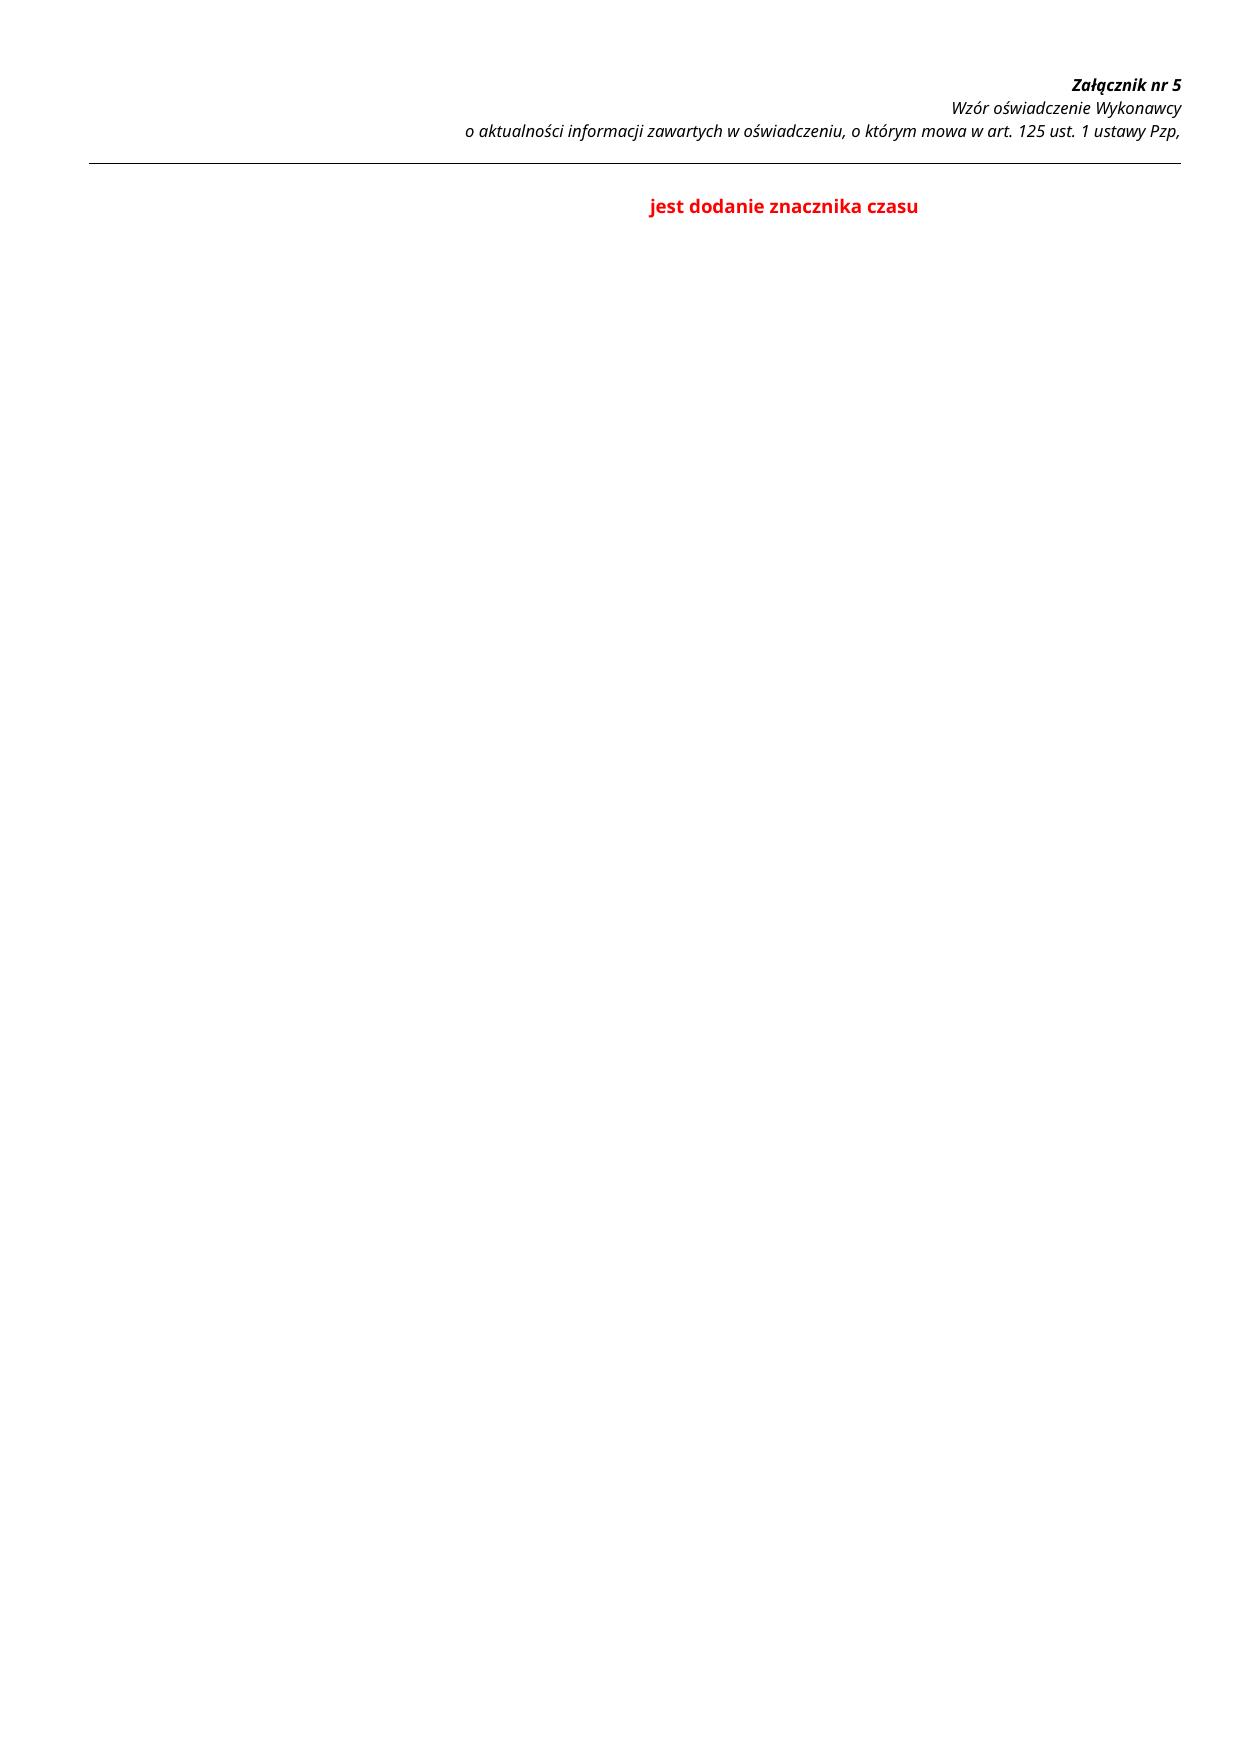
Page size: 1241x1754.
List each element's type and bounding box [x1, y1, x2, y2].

text [650, 193, 1181, 218]
